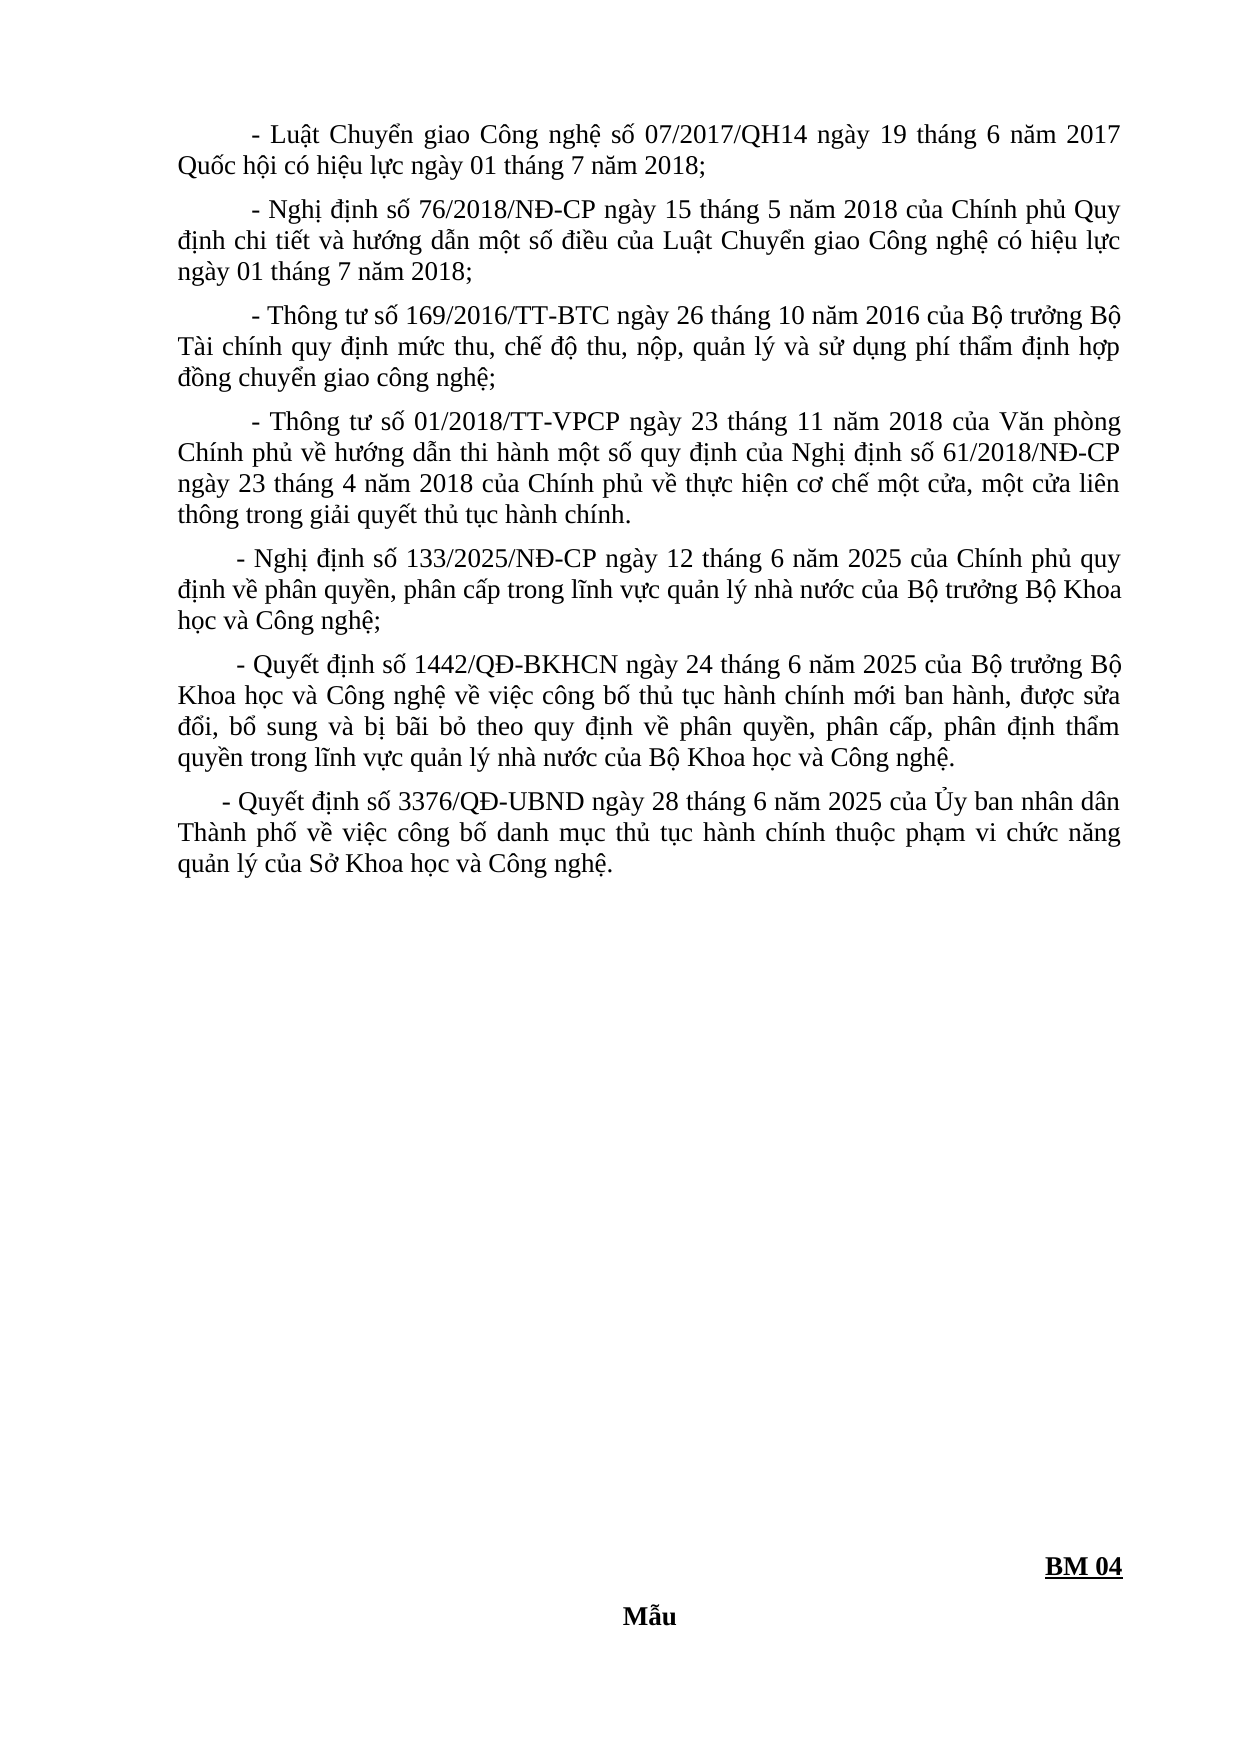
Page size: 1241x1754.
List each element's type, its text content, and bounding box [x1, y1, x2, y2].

text Mẫu [177, 1596, 1122, 1633]
text - Quyết định số 1442/QĐ-BKHCN ngày 24 tháng 6 năm 2025 của Bộ trưởng Bộ Khoa học và Công nghệ về việc công bố thủ tục hành chính mới ban hành, được sửa đổi, bổ sung và bị bãi bỏ theo quy định về phân quyền, phân cấp, phân định thẩm quyền trong lĩnh vực quản lý nhà nước của Bộ Khoa học và Công nghệ. [177, 648, 1122, 772]
text - Thông tư số 01/2018/TT-VPCP ngày 23 tháng 11 năm 2018 của Văn phòng Chính phủ về hướng dẫn thi hành một số quy định của Nghị định số 61/2018/NĐ-CP ngày 23 tháng 4 năm 2018 của Chính phủ về thực hiện cơ chế một cửa, một cửa liên thông trong giải quyết thủ tục hành chính. [177, 405, 1122, 529]
text - Thông tư số 169/2016/TT-BTC ngày 26 tháng 10 năm 2016 của Bộ trưởng Bộ Tài chính quy định mức thu, chế độ thu, nộp, quản lý và sử dụng phí thẩm định hợp đồng chuyển giao công nghệ; [177, 299, 1122, 392]
text - Nghị định số 76/2018/NĐ-CP ngày 15 tháng 5 năm 2018 của Chính phủ Quy định chi tiết và hướng dẫn một số điều của Luật Chuyển giao Công nghệ có hiệu lực ngày 01 tháng 7 năm 2018; [177, 193, 1122, 286]
text - Nghị định số 133/2025/NĐ-CP ngày 12 tháng 6 năm 2025 của Chính phủ quy định về phân quyền, phân cấp trong lĩnh vực quản lý nhà nước của Bộ trưởng Bộ Khoa học và Công nghệ; [177, 542, 1122, 635]
text - Luật Chuyển giao Công nghệ số 07/2017/QH14 ngày 19 tháng 6 năm 2017 Quốc hội có hiệu lực ngày 01 tháng 7 năm 2018; [177, 118, 1122, 180]
text BM 04 [177, 1546, 1122, 1583]
text - Quyết định số 3376/QĐ-UBND ngày 28 tháng 6 năm 2025 của Ủy ban nhân dân Thành phố về việc công bố danh mục thủ tục hành chính thuộc phạm vi chức năng quản lý của Sở Khoa học và Công nghệ. [177, 785, 1122, 878]
